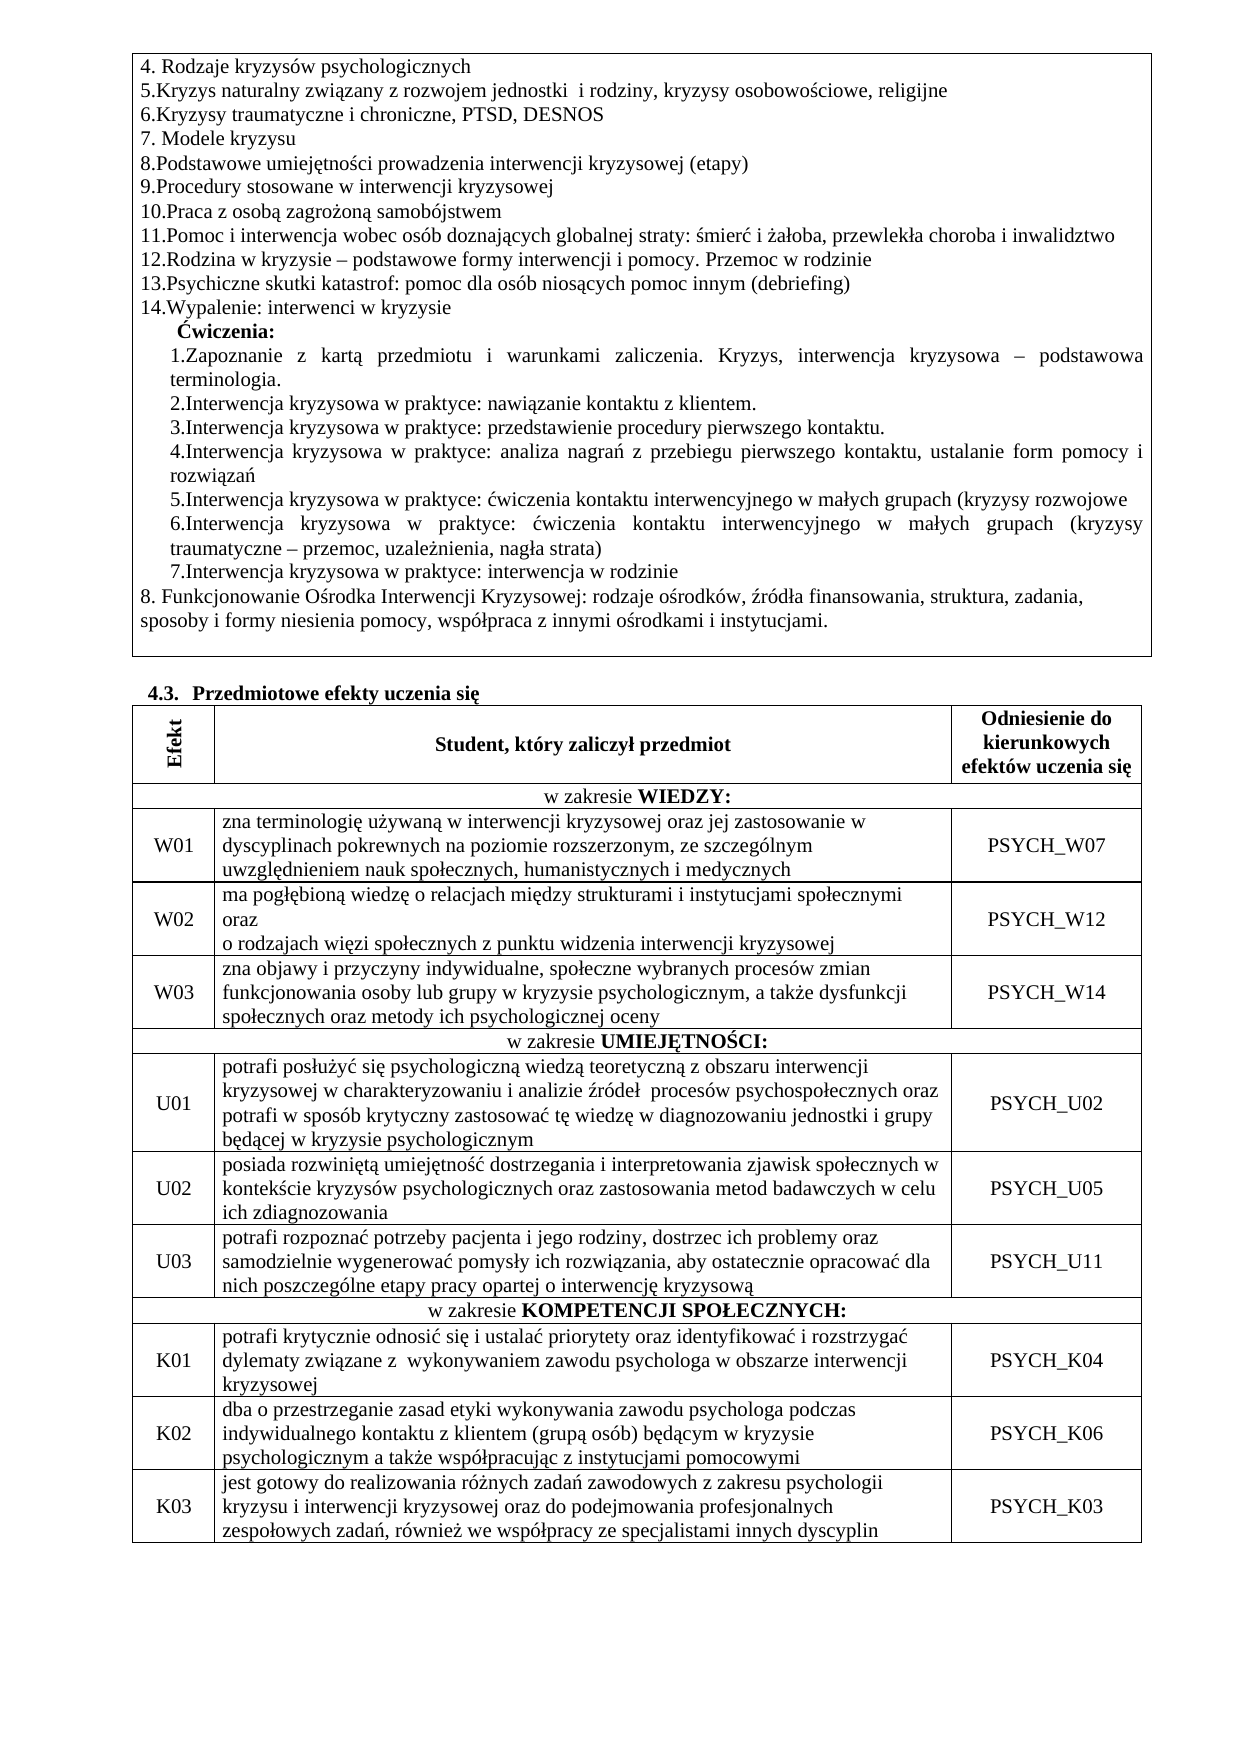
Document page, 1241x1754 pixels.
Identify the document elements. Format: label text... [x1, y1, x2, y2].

table_cell w zakresie KOMPETENCJI SPOŁECZNYCH: [133, 1298, 1141, 1323]
table_cell W02 [133, 883, 214, 954]
table_header Odniesienie do kierunkowych efektów uczenia się [952, 706, 1141, 783]
table_cell ma pogłębioną wiedzę o relacjach między strukturami i instytucjami społecznymi oraz o rodzajach więzi społecznych z punktu widzenia interwencji kryzysowej [215, 883, 951, 954]
table_cell zna objawy i przyczyny indywidualne, społeczne wybranych procesów zmian funkcjonowania osoby lub grupy w kryzysie psychologicznym, a także dysfunkcji społecznych oraz metody ich psychologicznej oceny [215, 956, 951, 1028]
table_cell W01 [133, 809, 214, 881]
table_cell U02 [133, 1152, 214, 1224]
table_cell posiada rozwiniętą umiejętność dostrzegania i interpretowania zjawisk społecznych w kontekście kryzysów psychologicznych oraz zastosowania metod badawczych w celu ich zdiagnozowania [215, 1152, 951, 1224]
table_cell W03 [133, 956, 214, 1028]
table_cell PSYCH_U11 [952, 1225, 1141, 1297]
table_cell potrafi krytycznie odnosić się i ustalać priorytety oraz identyfikować i rozstrzygać dylematy związane z wykonywaniem zawodu psychologa w obszarze interwencji kryzysowej [215, 1324, 951, 1396]
table_cell w zakresie UMIEJĘTNOŚCI: [133, 1029, 1141, 1053]
table_cell K03 [133, 1470, 214, 1542]
table_cell K02 [133, 1397, 214, 1469]
table_cell PSYCH_K06 [952, 1397, 1141, 1469]
table_cell zna terminologię używaną w interwencji kryzysowej oraz jej zastosowanie w dyscyplinach pokrewnych na poziomie rozszerzonym, ze szczególnym uwzględnieniem nauk społecznych, humanistycznych i medycznych [215, 809, 951, 881]
table_cell potrafi rozpoznać potrzeby pacjenta i jego rodziny, dostrzec ich problemy oraz samodzielnie wygenerować pomysły ich rozwiązania, aby ostatecznie opracować dla nich poszczególne etapy pracy opartej o interwencję kryzysową [215, 1225, 951, 1297]
table_cell U03 [133, 1225, 214, 1297]
table_cell PSYCH_U05 [952, 1152, 1141, 1224]
table_cell PSYCH_W14 [952, 956, 1141, 1028]
table_cell w zakresie WIEDZY: [133, 784, 1141, 808]
list Przedmiotowe efekty uczenia się [148, 681, 1187, 705]
table_cell dba o przestrzeganie zasad etyki wykonywania zawodu psychologa podczas indywidualnego kontaktu z klientem (grupą osób) będącym w kryzysie psychologicznym a także współpracując z instytucjami pomocowymi [215, 1397, 951, 1469]
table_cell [133, 54, 1151, 656]
table_cell U01 [133, 1054, 214, 1151]
table_cell PSYCH_K03 [952, 1470, 1141, 1542]
table_cell K01 [133, 1324, 214, 1396]
table_cell PSYCH_U02 [952, 1054, 1141, 1151]
table_cell jest gotowy do realizowania różnych zadań zawodowych z zakresu psychologii kryzysu i interwencji kryzysowej oraz do podejmowania profesjonalnych zespołowych zadań, również we współpracy ze specjalistami innych dyscyplin [215, 1470, 951, 1542]
table_cell PSYCH_W07 [952, 809, 1141, 881]
table_cell PSYCH_K04 [952, 1324, 1141, 1396]
table_header Efekt [133, 706, 214, 783]
table_cell potrafi posłużyć się psychologiczną wiedzą teoretyczną z obszaru interwencji kryzysowej w charakteryzowaniu i analizie źródeł procesów psychospołecznych oraz potrafi w sposób krytyczny zastosować tę wiedzę w diagnozowaniu jednostki i grupy będącej w kryzysie psychologicznym [215, 1054, 951, 1151]
table_header Student, który zaliczył przedmiot [215, 706, 951, 783]
table_cell PSYCH_W12 [952, 883, 1141, 954]
